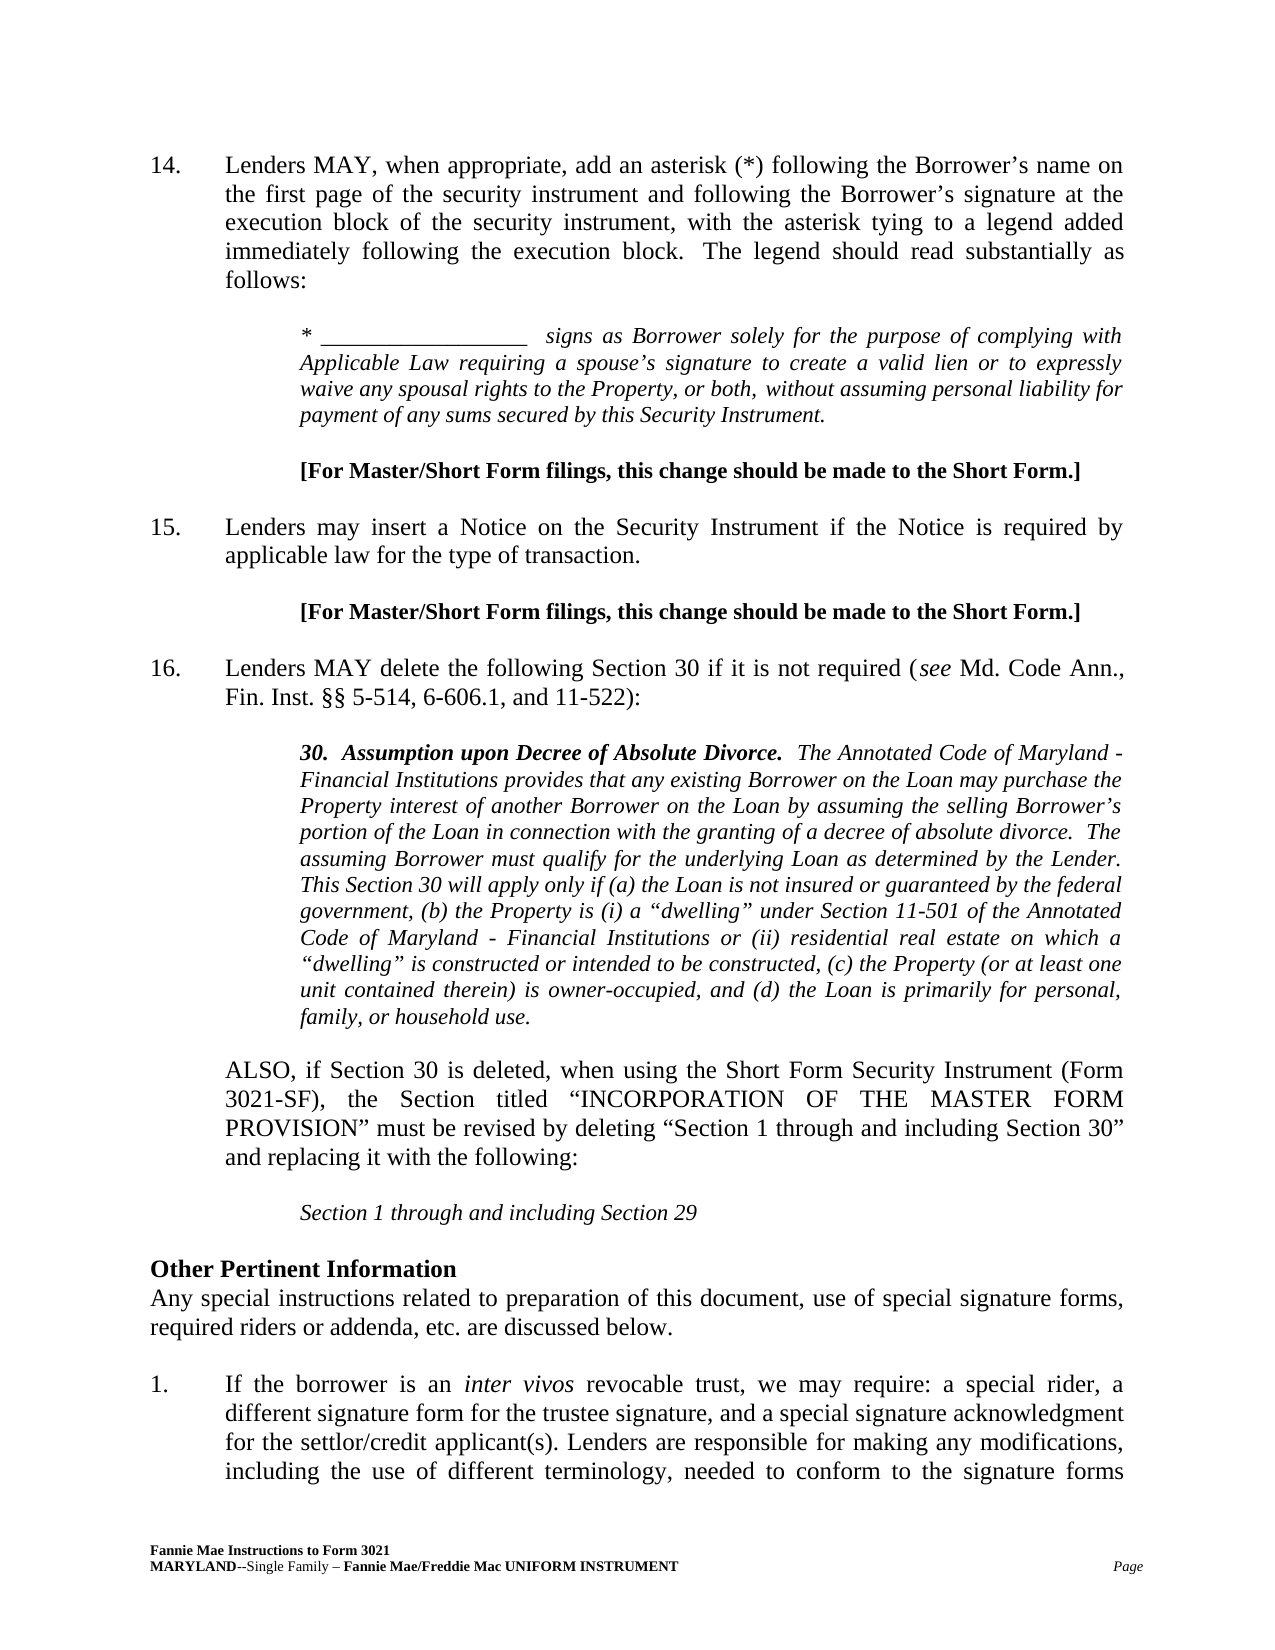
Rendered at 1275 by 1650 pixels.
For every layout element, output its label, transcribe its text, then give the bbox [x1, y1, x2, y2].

text * __________________ signs as Borrower solely for the purpose of complying with Applicable Law requiring a spouse’s signature to create a valid lien or to expressly waive any spousal rights to the Property, or both, without assuming personal liability for payment of any sums secured by this Security Instrument. [300, 322, 1125, 428]
text ALSO, if Section 30 is deleted, when using the Short Form Security Instrument (Form 3021-SF), the Section titled “INCORPORATION OF THE MASTER FORM PROVISION” must be revised by deleting “Section 1 through and including Section 30” and replacing it with the following: [225, 1056, 1125, 1171]
text 15. Lenders may insert a Notice on the Security Instrument if the Notice is required by applicable law for the type of transaction. [150, 512, 1125, 569]
text 30. Assumption upon Decree of Absolute Divorce. The Annotated Code of Maryland - Financial Institutions provides that any existing Borrower on the Loan may purchase the Property interest of another Borrower on the Loan by assuming the selling Borrower’s portion of the Loan in connection with the granting of a decree of absolute divorce. The assuming Borrower must qualify for the underlying Loan as determined by the Lender. This Section 30 will apply only if (a) the Loan is not insured or guaranteed by the federal government, (b) the Property is (i) a “dwelling” under Section 11-501 of the Annotated Code of Maryland - Financial Institutions or (ii) residential real estate on which a “dwelling” is constructed or intended to be constructed, (c) the Property (or at least one unit contained therein) is owner-occupied, and (d) the Loan is primarily for personal, family, or household use. [300, 739, 1125, 1029]
text Other Pertinent Information [150, 1254, 1125, 1283]
text Section 1 through and including Section 29 [225, 1199, 1125, 1226]
text [For Master/Short Form filings, this change should be made to the Short Form.] [225, 457, 1125, 483]
text 14. Lenders , when appropriate, add an asterisk (*) following the Borrower’s name on the first page of the security instrument and following the Borrower’s signature at the execution block of the security instrument, with the asterisk tying to a legend added immediately following the execution block. The legend should read substantially as follows: [150, 150, 1125, 294]
text Any special instructions related to preparation of this document, use of special signature forms, required riders or addenda, etc. are discussed below. [150, 1283, 1125, 1341]
text [For Master/Short Form filings, this change should be made to the Short Form.] [225, 598, 1125, 624]
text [150, 1369, 1125, 1484]
text 16. Lenders MAY delete the following Section 30 if it is not required (see Md. Code Ann., Fin. Inst. §§ 5-514, 6-606.1, and 11-522): [150, 653, 1125, 711]
